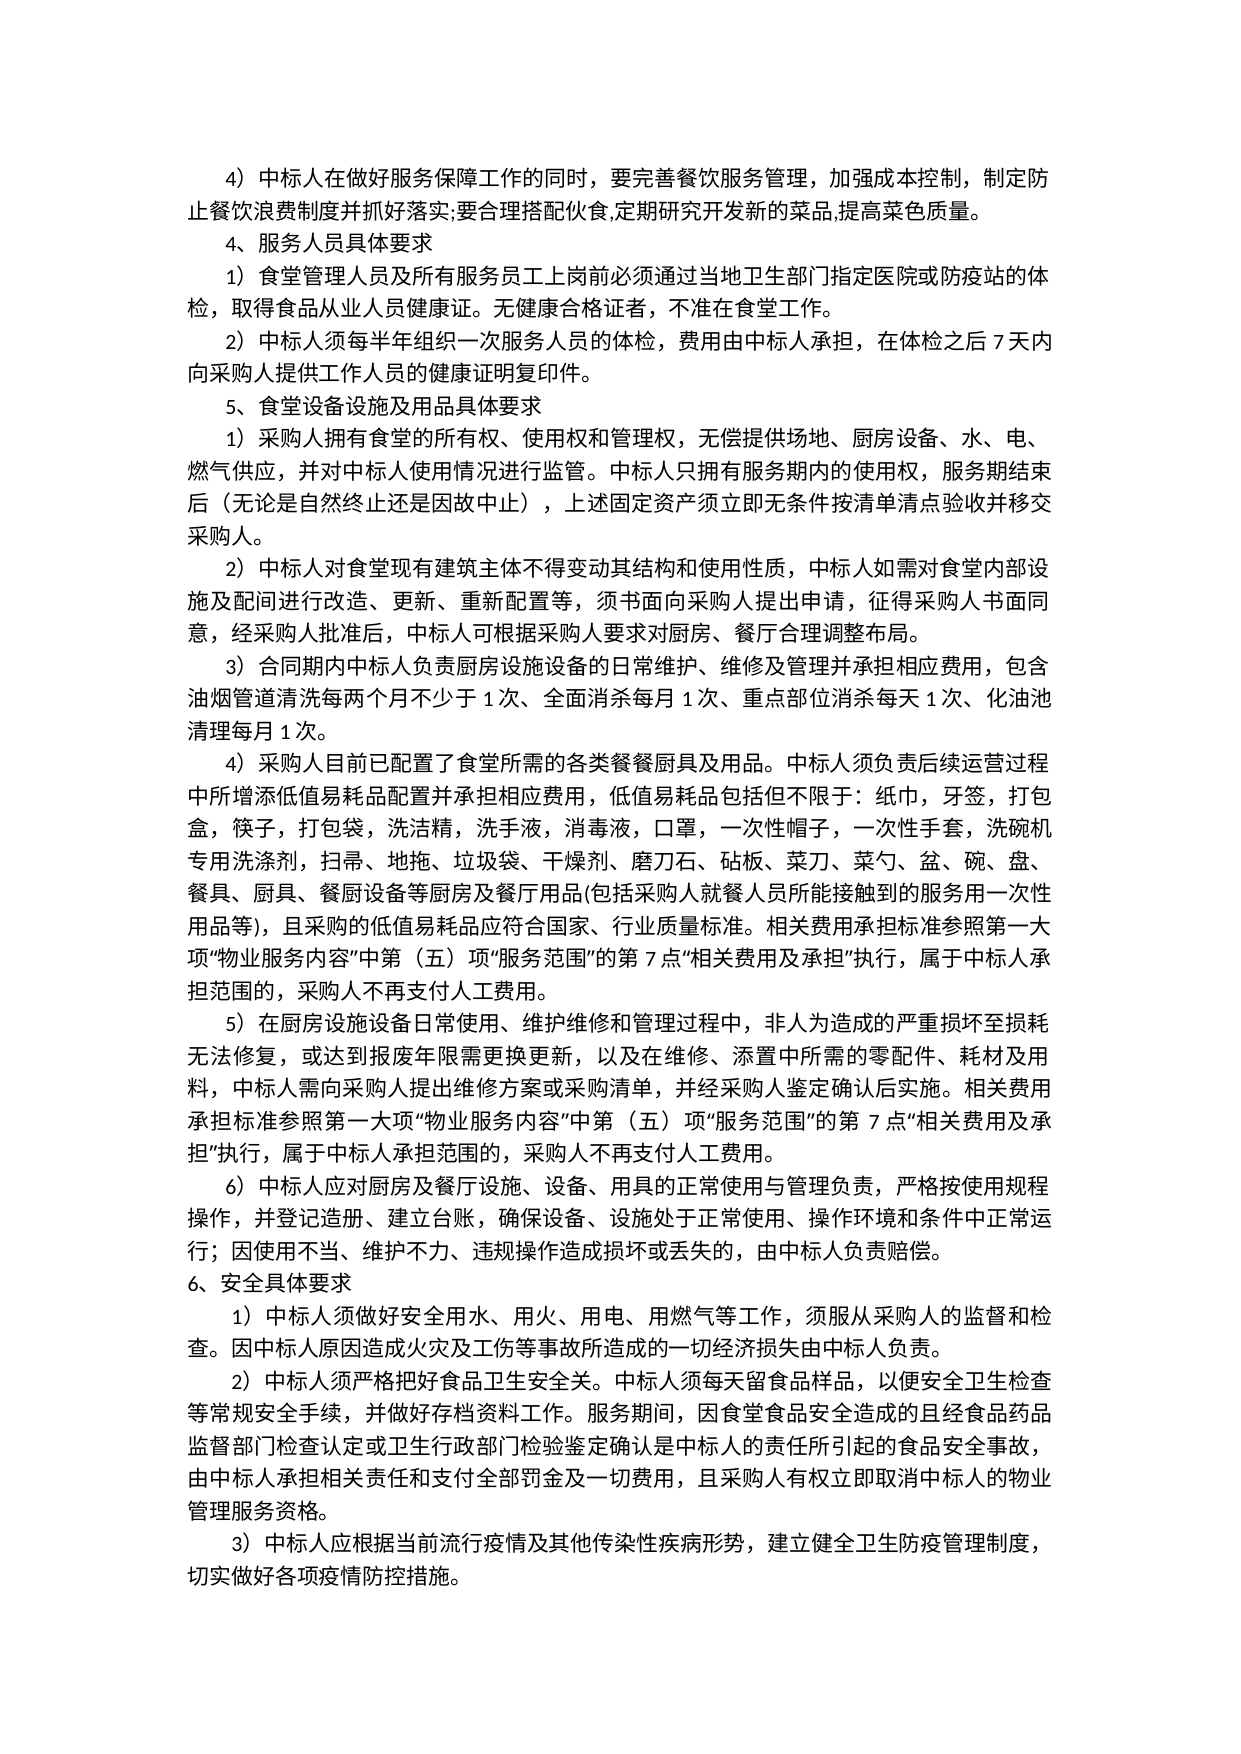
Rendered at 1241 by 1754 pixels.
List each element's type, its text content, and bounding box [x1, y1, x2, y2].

text 6、安全具体要求 [187, 1267, 1053, 1299]
text 6）中标人应对厨房及餐厅设施、设备、用具的正常使用与管理负责，严格按使用规程操作，并登记造册、建立台账，确保设备、设施处于正常使用、操作环境和条件中正常运行；因使用不当、维护不力、违规操作造成损坏或丢失的，由中标人负责赔偿。 [187, 1169, 1053, 1267]
text 1）中标人须做好安全用水、用火、用电、用燃气等工作，须服从采购人的监督和检查。因中标人原因造成火灾及工伤等事故所造成的一切经济损失由中标人负责。 [187, 1299, 1053, 1364]
text 5、食堂设备设施及用品具体要求 [187, 389, 1053, 422]
text 2）中标人须严格把好食品卫生安全关。中标人须每天留食品样品，以便安全卫生检查等常规安全手续，并做好存档资料工作。服务期间，因食堂食品安全造成的且经食品药品监督部门检查认定或卫生行政部门检验鉴定确认是中标人的责任所引起的食品安全事故，由中标人承担相关责任和支付全部罚金及一切费用，且采购人有权立即取消中标人的物业管理服务资格。 [187, 1364, 1053, 1527]
text 3）合同期内中标人负责厨房设施设备的日常维护、维修及管理并承担相应费用，包含油烟管道清洗每两个月不少于1次、全面消杀每月1次、重点部位消杀每天1次、化油池清理每月1次。 [187, 649, 1053, 747]
text 4）采购人目前已配置了食堂所需的各类餐餐厨具及用品。中标人须负责后续运营过程中所增添低值易耗品配置并承担相应费用，低值易耗品包括但不限于：纸巾，牙签，打包盒，筷子，打包袋，洗洁精，洗手液，消毒液，口罩，一次性帽子，一次性手套，洗碗机专用洗涤剂，扫帚、地拖、垃圾袋、干燥剂、磨刀石、砧板、菜刀、菜勺、盆、碗、盘、餐具、厨具、餐厨设备等厨房及餐厅用品(包括采购人就餐人员所能接触到的服务用一次性用品等)，且采购的低值易耗品应符合国家、行业质量标准。相关费用承担标准参照第一大项“物业服务内容”中第（五）项“服务范围”的第7点“相关费用及承担”执行，属于中标人承担范围的，采购人不再支付人工费用。 [187, 747, 1053, 1007]
text 4、服务人员具体要求 [187, 227, 1053, 259]
text 5）在厨房设施设备日常使用、维护维修和管理过程中，非人为造成的严重损坏至损耗无法修复，或达到报废年限需更换更新，以及在维修、添置中所需的零配件、耗材及用料，中标人需向采购人提出维修方案或采购清单，并经采购人鉴定确认后实施。相关费用承担标准参照第一大项“物业服务内容”中第（五）项“服务范围”的第7点“相关费用及承担”执行，属于中标人承担范围的，采购人不再支付人工费用。 [187, 1007, 1053, 1169]
text 2）中标人须每半年组织一次服务人员的体检，费用由中标人承担，在体检之后7天内向采购人提供工作人员的健康证明复印件。 [187, 324, 1053, 389]
text 4）中标人在做好服务保障工作的同时，要完善餐饮服务管理，加强成本控制，制定防止餐饮浪费制度并抓好落实;要合理搭配伙食,定期研究开发新的菜品,提高菜色质量。 [187, 162, 1053, 227]
text 1）采购人拥有食堂的所有权、使用权和管理权，无偿提供场地、厨房设备、水、电、燃气供应，并对中标人使用情况进行监管。中标人只拥有服务期内的使用权，服务期结束后（无论是自然终止还是因故中止），上述固定资产须立即无条件按清单清点验收并移交采购人。 [187, 422, 1053, 552]
text 2）中标人对食堂现有建筑主体不得变动其结构和使用性质，中标人如需对食堂内部设施及配间进行改造、更新、重新配置等，须书面向采购人提出申请，征得采购人书面同意，经采购人批准后，中标人可根据采购人要求对厨房、餐厅合理调整布局。 [187, 552, 1053, 649]
text 1）食堂管理人员及所有服务员工上岗前必须通过当地卫生部门指定医院或防疫站的体检，取得食品从业人员健康证。无健康合格证者，不准在食堂工作。 [187, 259, 1053, 324]
text 3）中标人应根据当前流行疫情及其他传染性疾病形势，建立健全卫生防疫管理制度，切实做好各项疫情防控措施。 [187, 1527, 1053, 1592]
